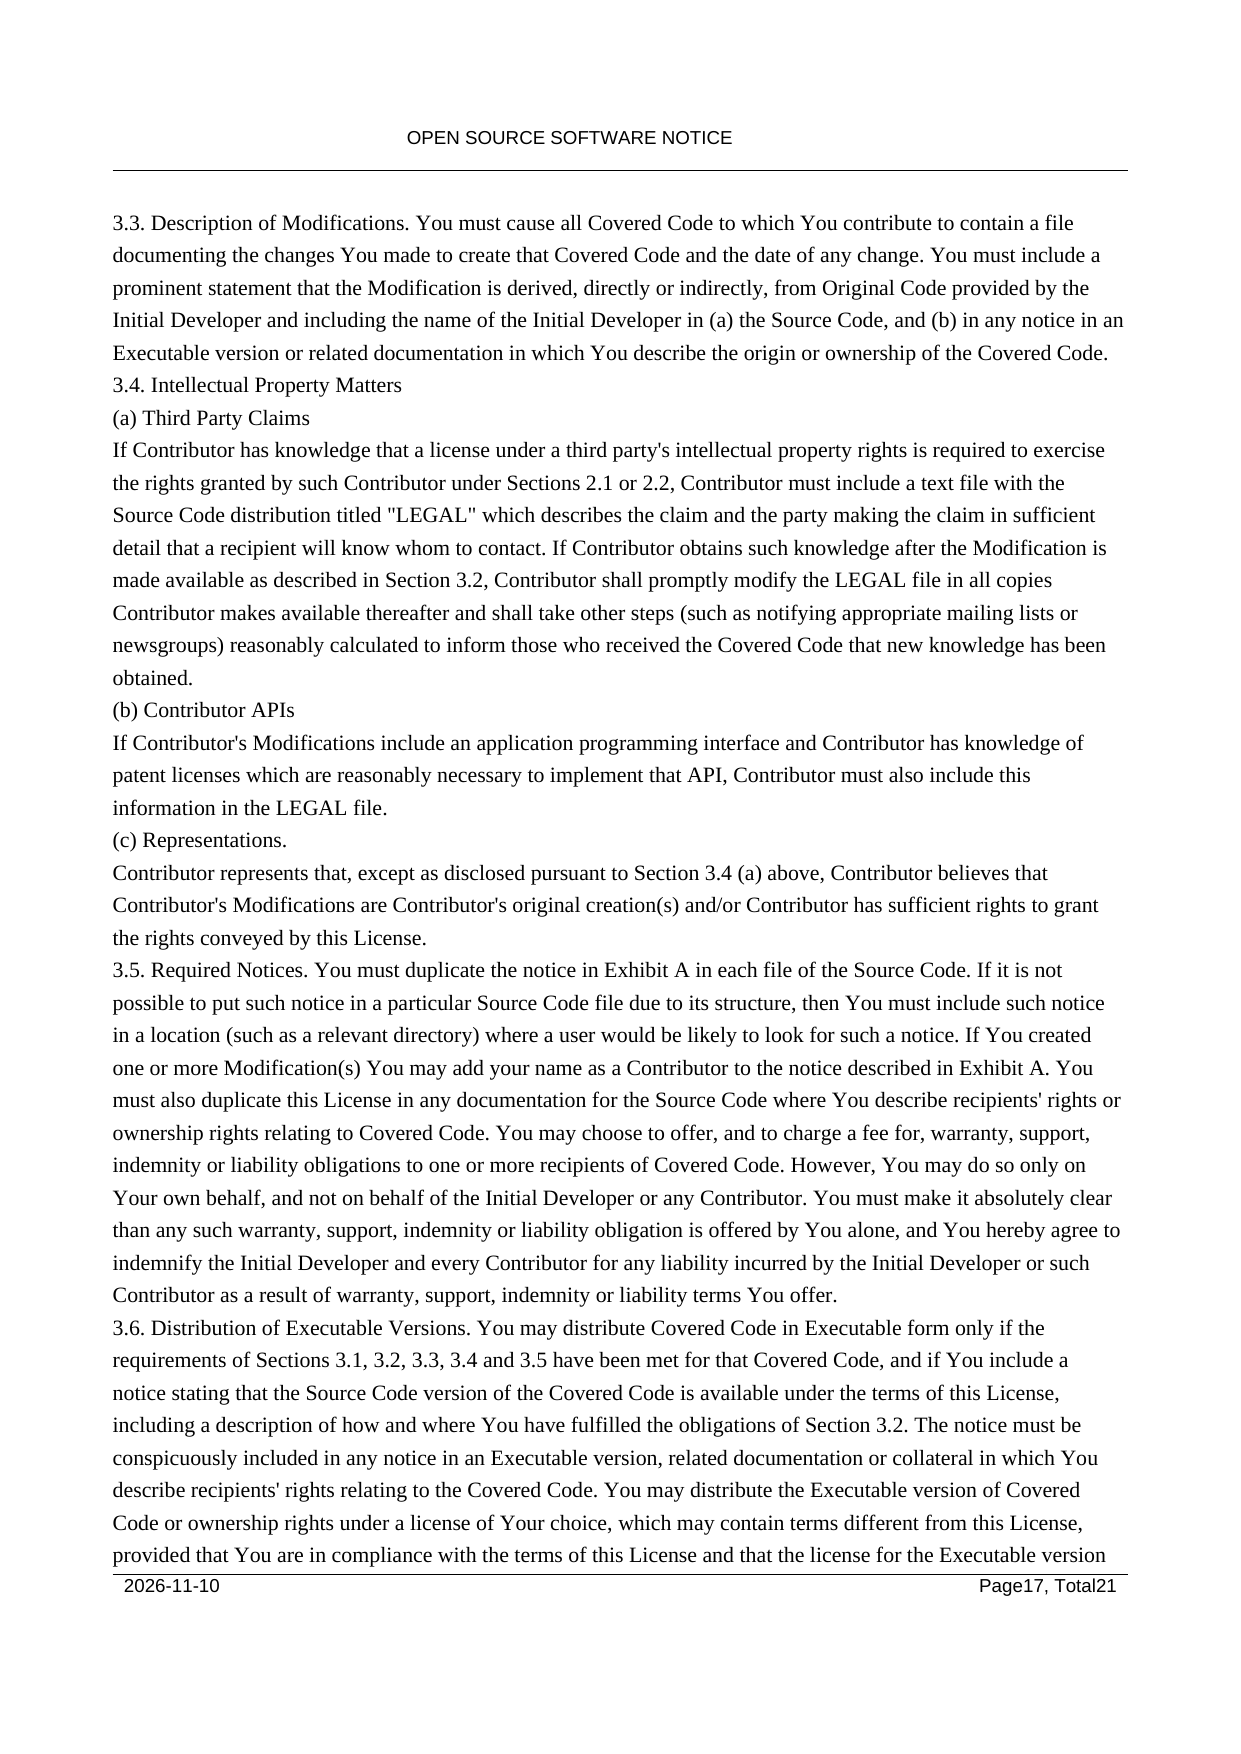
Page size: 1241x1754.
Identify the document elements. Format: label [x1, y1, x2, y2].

text [112, 206, 1128, 1571]
